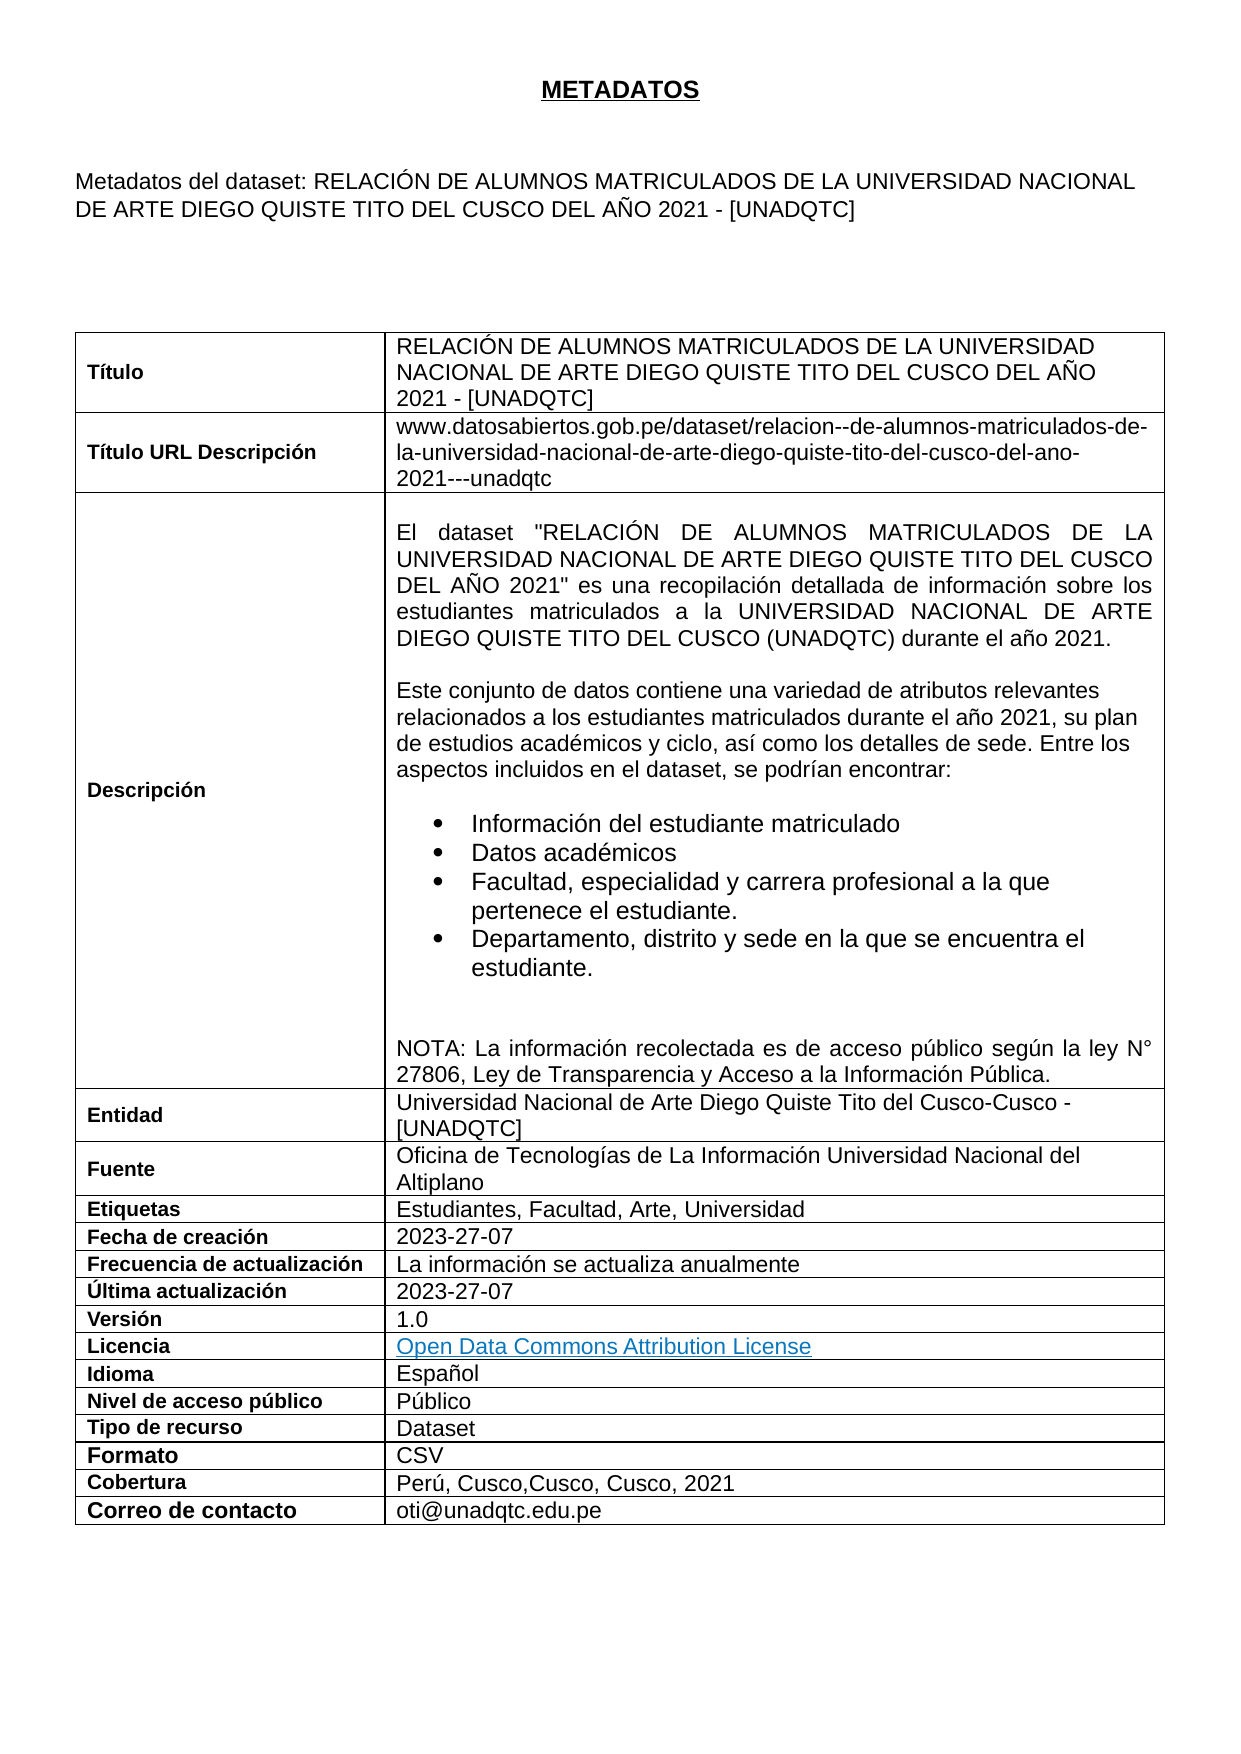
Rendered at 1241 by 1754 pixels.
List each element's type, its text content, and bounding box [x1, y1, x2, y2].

table_cell Etiquetas [76, 1196, 384, 1222]
table_cell Nivel de acceso público [76, 1388, 384, 1414]
text METADATOS [75, 75, 1165, 104]
table_cell El dataset "RELACIÓN DE ALUMNOS MATRICULADOS DE LA UNIVERSIDAD NACIONAL DE ARTE DIEGO QUISTE TITO DEL CUSCO DEL AÑO 2021" es una recopilación detallada de información sobre los estudiantes matriculados a la UNIVERSIDAD NACIONAL DE ARTE DIEGO QUISTE TITO DEL CUSCO (UNADQTC) durante el año 2021. Este conjunto de datos contiene una variedad de atributos relevantes relacionados a los estudiantes matriculados durante el año 2021, su plan de estudios académicos y ciclo, así como los detalles de sede. Entre los aspectos incluidos en el dataset, se podrían encontrar: Información del estudiante matriculado Datos académicos Facultad, especialidad y carrera profesional a la que pertenece el estudiante. Departamento, distrito y sede en la que se encuentra el estudiante. NOTA: La información recolectada es de acceso público según la ley N° 27806, Ley de Transparencia y Acceso a la Información Pública. [386, 493, 1164, 1087]
table_cell Formato [76, 1443, 384, 1469]
table_cell www.datosabiertos.gob.pe/dataset/relacion--de-alumnos-matriculados-de-la-universidad-nacional-de-arte-diego-quiste-tito-del-cusco-del-ano-2021---unadqtc [386, 413, 1164, 492]
table_cell Fecha de creación [76, 1223, 384, 1250]
table_cell 1.0 [386, 1306, 1164, 1332]
table_cell Versión [76, 1306, 384, 1332]
table_cell Estudiantes, Facultad, Arte, Universidad [386, 1196, 1164, 1222]
table_cell Idioma [76, 1360, 384, 1387]
table_header RELACIÓN DE ALUMNOS MATRICULADOS DE LA UNIVERSIDAD NACIONAL DE ARTE DIEGO QUISTE TITO DEL CUSCO DEL AÑO 2021 - [UNADQTC] [386, 333, 1164, 412]
table_cell Tipo de recurso [76, 1415, 384, 1441]
table_cell 2023-27-07 [386, 1278, 1164, 1304]
table_cell Open Data Commons Attribution License [386, 1333, 1164, 1359]
table_cell Cobertura [76, 1470, 384, 1496]
table_cell Entidad [76, 1089, 384, 1141]
table_cell Última actualización [76, 1278, 384, 1304]
table_cell Perú, Cusco,Cusco, Cusco, 2021 [386, 1470, 1164, 1496]
table_cell Licencia [76, 1333, 384, 1359]
table_cell La información se actualiza anualmente [386, 1251, 1164, 1277]
table_cell Título URL Descripción [76, 413, 384, 492]
table_cell Descripción [76, 493, 384, 1087]
table_cell Universidad Nacional de Arte Diego Quiste Tito del Cusco-Cusco - [UNADQTC] [386, 1089, 1164, 1141]
table_header Título [76, 333, 384, 412]
table_cell Correo de contacto [76, 1497, 384, 1524]
text Metadatos del dataset: RELACIÓN DE ALUMNOS MATRICULADOS DE LA UNIVERSIDAD NACIONAL DE ARTE DIEGO QUISTE TITO DEL CUSCO DEL AÑO 2021 - [UNADQTC] [75, 168, 1165, 223]
table_cell 2023-27-07 [386, 1223, 1164, 1250]
table_cell Oficina de Tecnologías de La Información Universidad Nacional del Altiplano [386, 1142, 1164, 1195]
table_cell Fuente [76, 1142, 384, 1195]
table_cell Dataset [386, 1415, 1164, 1441]
table_cell Frecuencia de actualización [76, 1251, 384, 1277]
table_cell CSV [386, 1443, 1164, 1469]
table_cell Público [386, 1388, 1164, 1414]
table_cell Español [386, 1360, 1164, 1387]
table_cell oti@unadqtc.edu.pe [386, 1497, 1164, 1524]
